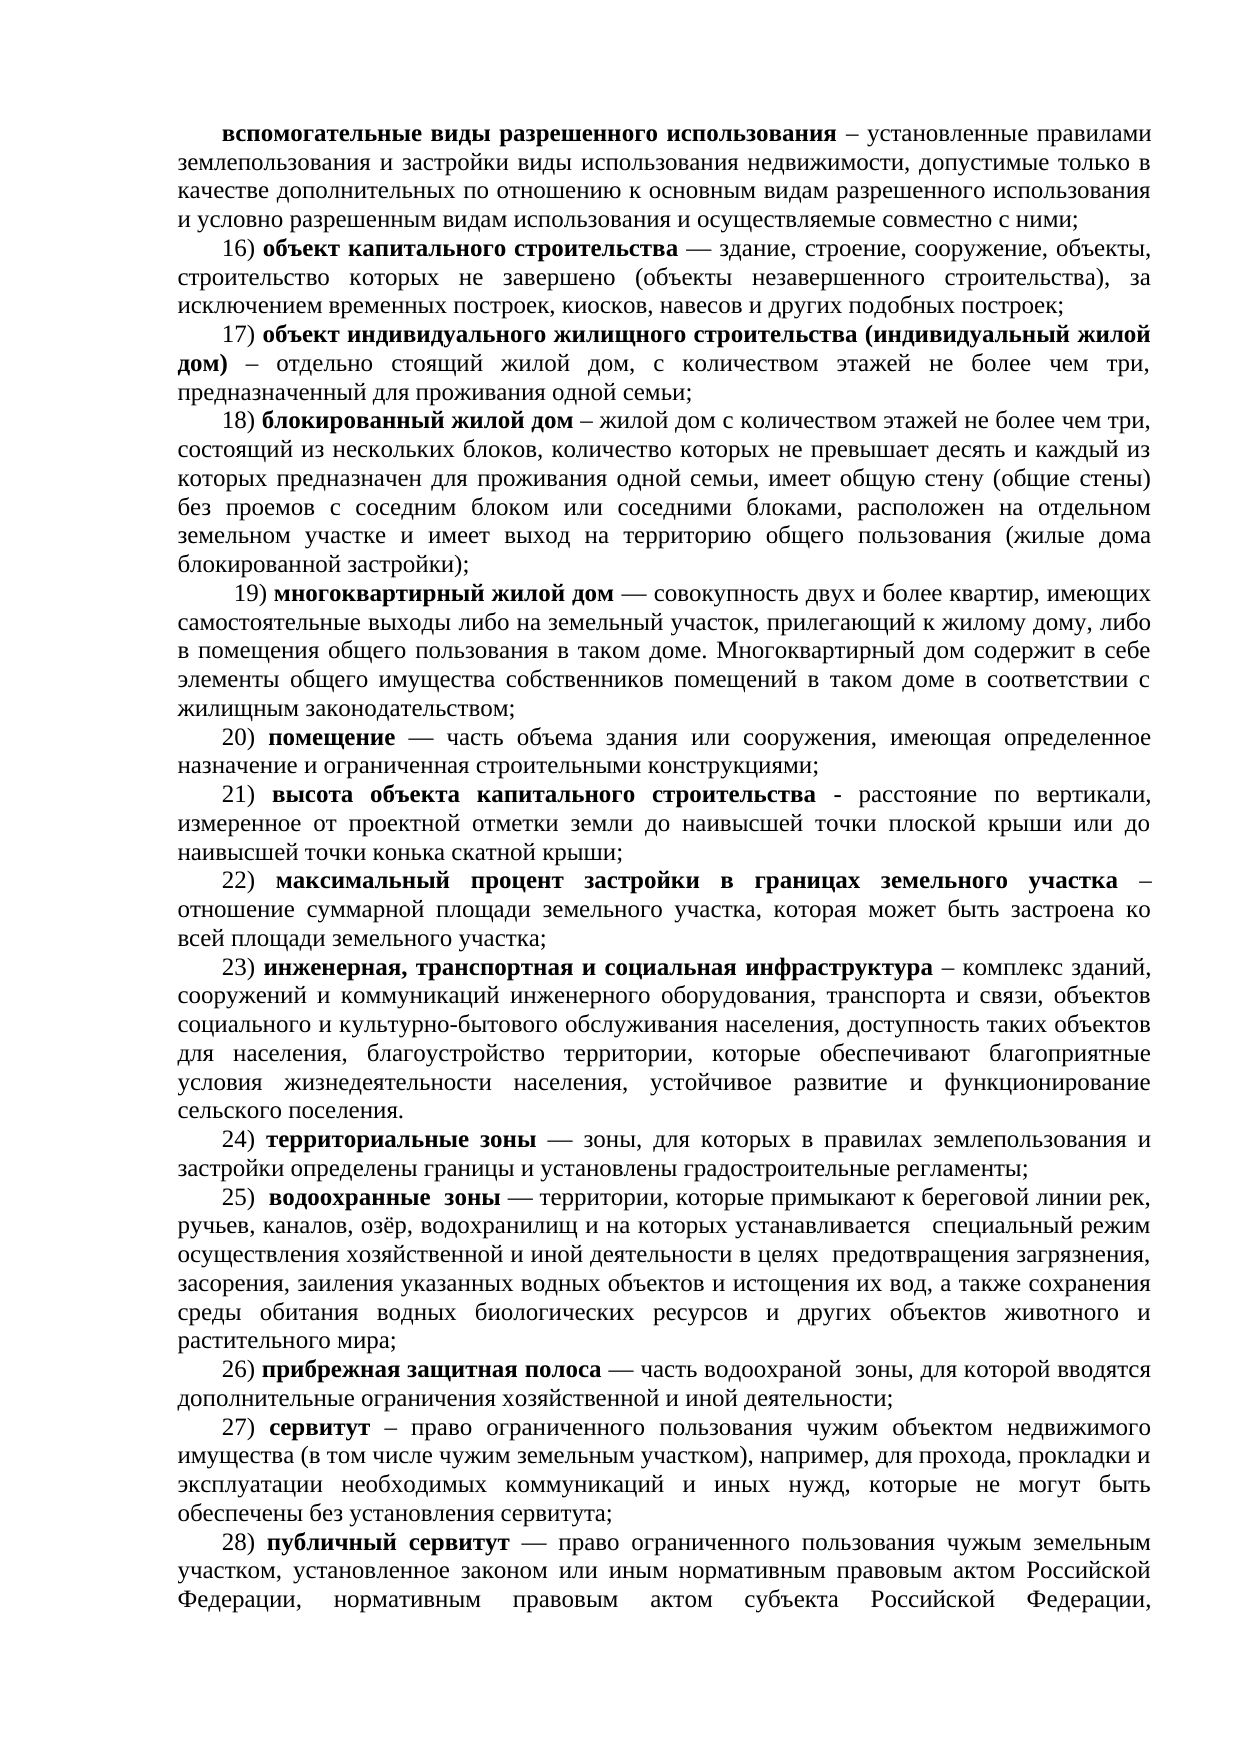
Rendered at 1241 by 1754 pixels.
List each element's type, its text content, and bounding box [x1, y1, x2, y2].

text 26) прибрежная защитная полоса — часть водоохраной зоны, для которой вводятся дополнительные ограничения хозяйственной и иной деятельности; [177, 1354, 1152, 1412]
text 16) объект капитального строительства — здание, строение, сооружение, объекты, строительство которых не завершено (объекты незавершенного строительства), за исключением временных построек, киосков, навесов и других подобных построек; [177, 233, 1152, 319]
text 21) высота объекта капитального строительства - расстояние по вертикали, измеренное от проектной отметки земли до наивысшей точки плоской крыши или до наивысшей точки конька скатной крыши; [177, 779, 1152, 866]
text 20) помещение — часть объема здания или сооружения, имеющая определенное назначение и ограниченная строительными конструкциями; [177, 722, 1152, 779]
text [177, 1527, 1152, 1613]
text 22) максимальный процент застройки в границах земельного участка – отношение суммарной площади земельного участка, которая может быть застроена ко всей площади земельного участка; [177, 866, 1152, 952]
text 19) многоквартирный жилой дом — совокупность двух и более квартир, имеющих самостоятельные выходы либо на земельный участок, прилегающий к жилому дому, либо в помещения общего пользования в таком доме. Многоквартирный дом содержит в себе элементы общего имущества собственников помещений в таком доме в соответствии с жилищным законодательством; [177, 578, 1152, 722]
text 17) объект индивидуального жилищного строительства (индивидуальный жилой дом) – отдельно стоящий жилой дом, с количеством этажей не более чем три, предназначенный для проживания одной семьи; [177, 319, 1152, 406]
text 25) водоохранные зоны — территории, которые примыкают к береговой линии рек, ручьев, каналов, озёр, водохранилищ и на которых устанавливается специальный режим осуществления хозяйственной и иной деятельности в целях предотвращения загрязнения, засорения, заиления указанных водных объектов и истощения их вод, а также сохранения среды обитания водных биологических ресурсов и других объектов животного и растительного мира; [177, 1182, 1152, 1354]
text 18) блокированный жилой дом – жилой дом с количеством этажей не более чем три, состоящий из нескольких блоков, количество которых не превышает десять и каждый из которых предназначен для проживания одной семьи, имеет общую стену (общие стены) без проемов с соседним блоком или соседними блоками, расположен на отдельном земельном участке и имеет выход на территорию общего пользования (жилые дома блокированной застройки); [177, 406, 1152, 578]
text вспомогательные виды разрешенного использования – установленные правилами землепользования и застройки виды использования недвижимости, допустимые только в качестве дополнительных по отношению к основным видам разрешенного использования и условно разрешенным видам использования и осуществляемые совместно с ними; [177, 118, 1152, 233]
text 27) сервитут – право ограниченного пользования чужим объектом недвижимого имущества (в том числе чужим земельным участком), например, для прохода, прокладки и эксплуатации необходимых коммуникаций и иных нужд, которые не могут быть обеспечены без установления сервитута; [177, 1412, 1152, 1527]
text 24) территориальные зоны — зоны, для которых в правилах землепользования и застройки определены границы и установлены градостроительные регламенты; [177, 1124, 1152, 1182]
text 23) инженерная, транспортная и социальная инфраструктура – комплекс зданий, сооружений и коммуникаций инженерного оборудования, транспорта и связи, объектов социального и культурно-бытового обслуживания населения, доступность таких объектов для населения, благоустройство территории, которые обеспечивают благоприятные условия жизнедеятельности населения, устойчивое развитие и функционирование сельского поселения. [177, 952, 1152, 1124]
